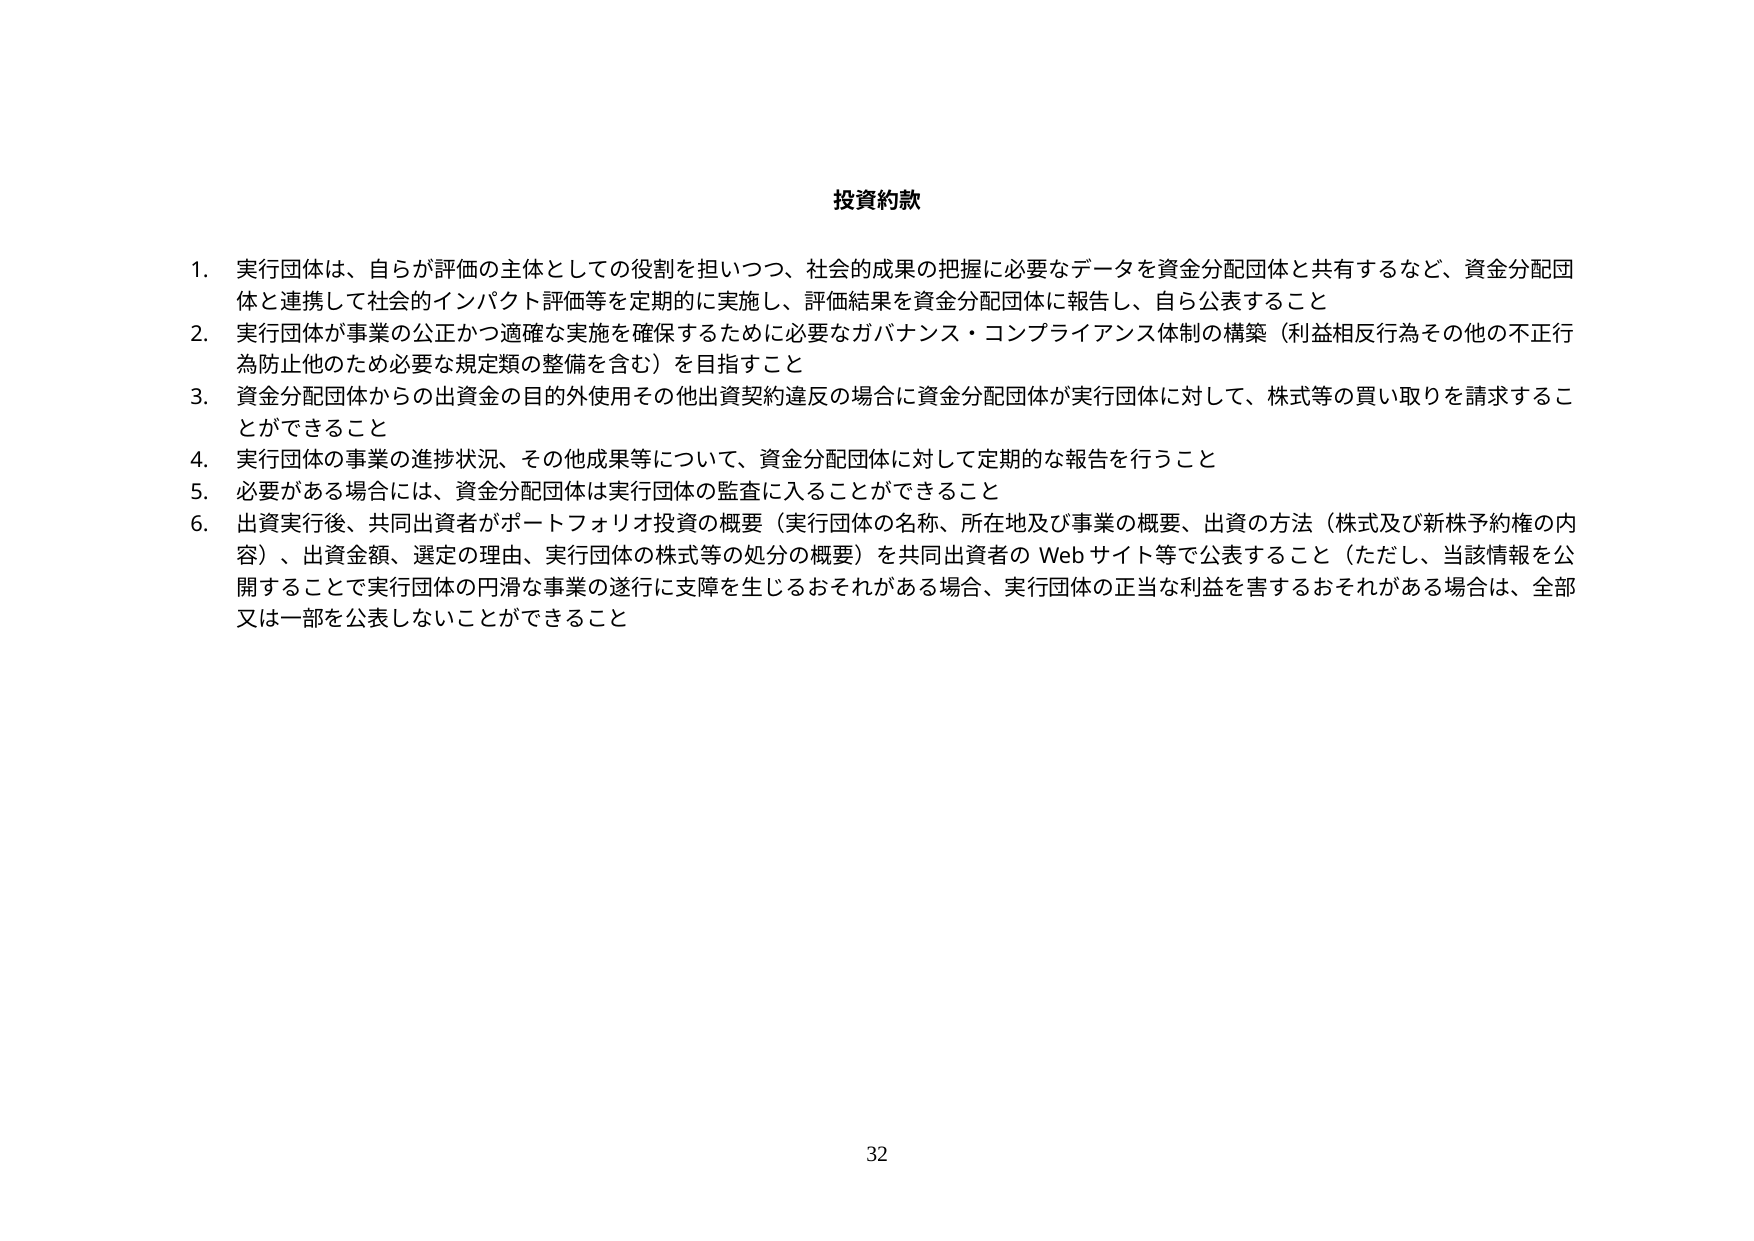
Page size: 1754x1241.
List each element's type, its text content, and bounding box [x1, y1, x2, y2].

list 実行団体が事業の公正かつ適確な実施を確保するために必要なガバナンス・コンプライアンス体制の構築（利益相反行為その他の不正行為防止他のため必要な規定類の整備を含む）を目指すこと [190, 316, 1577, 379]
list 資金分配団体からの出資金の目的外使用その他出資契約違反の場合に資金分配団体が実行団体に対して、株式等の買い取りを請求することができること [190, 379, 1577, 442]
list 実行団体の事業の進捗状況、その他成果等について、資金分配団体に対して定期的な報告を行うこと [190, 442, 1577, 474]
list 実行団体は、自らが評価の主体としての役割を担いつつ、社会的成果の把握に必要なデータを資金分配団体と共有するなど、資金分配団体と連携して社会的インパクト評価等を定期的に実施し、評価結果を資金分配団体に報告し、自ら公表すること [190, 252, 1577, 316]
list 出資実行後、共同出資者がポートフォリオ投資の概要（実行団体の名称、所在地及び事業の概要、出資の方法（株式及び新株予約権の内容）、出資金額、選定の理由、実行団体の株式等の処分の概要）を共同出資者のWebサイト等で公表すること（ただし、当該情報を公開することで実行団体の円滑な事業の遂行に支障を生じるおそれがある場合、実行団体の正当な利益を害するおそれがある場合は、全部又は一部を公表しないことができること [190, 506, 1577, 633]
list 必要がある場合には、資金分配団体は実行団体の監査に入ることができること [190, 474, 1577, 506]
text 投資約款 [177, 177, 1577, 215]
